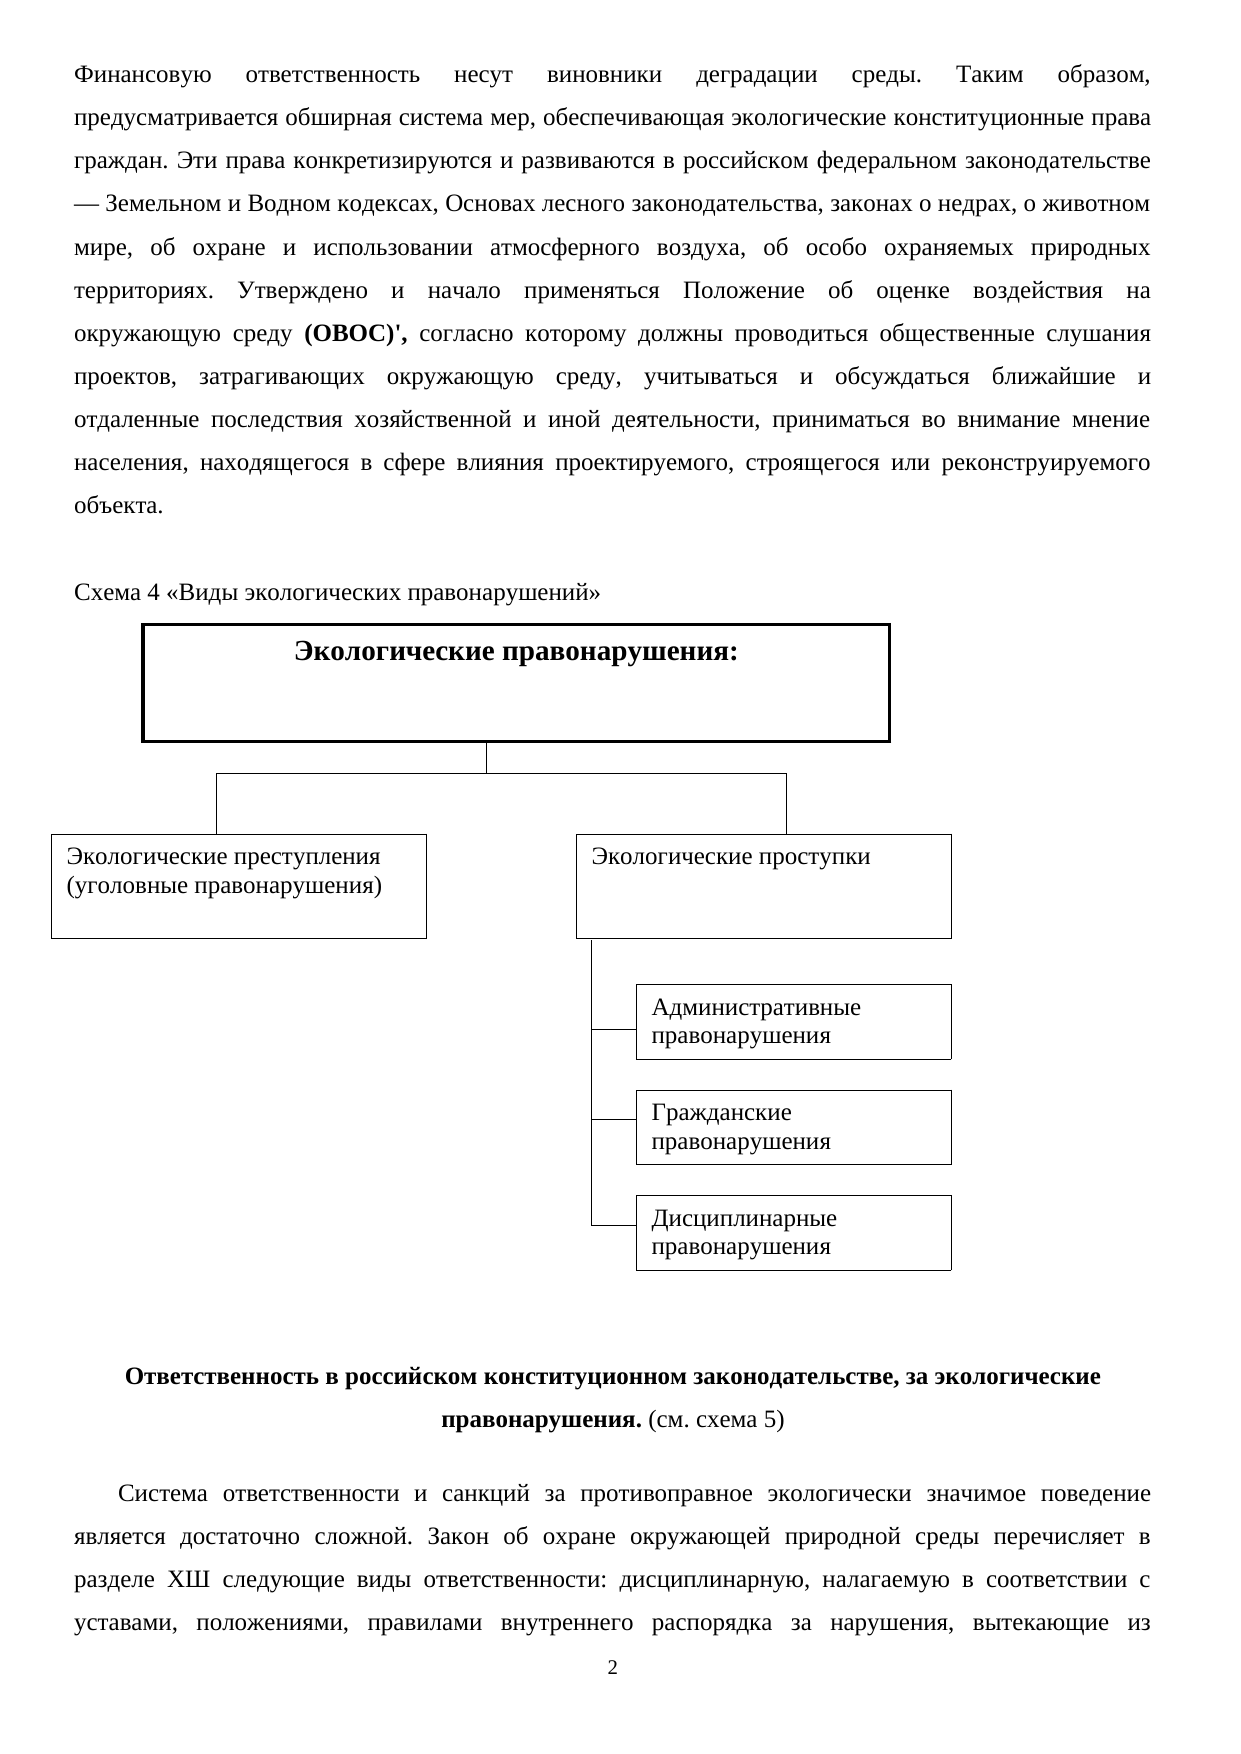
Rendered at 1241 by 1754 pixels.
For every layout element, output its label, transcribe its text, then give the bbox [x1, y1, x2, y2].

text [74, 59, 1152, 519]
text Ответственность в российском конституционном законодательстве, за экологические правонарушения. (см. схема 5) [74, 1361, 1152, 1433]
text Схема 4 «Виды экологических правонарушений» [74, 577, 1152, 605]
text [74, 1478, 1152, 1636]
